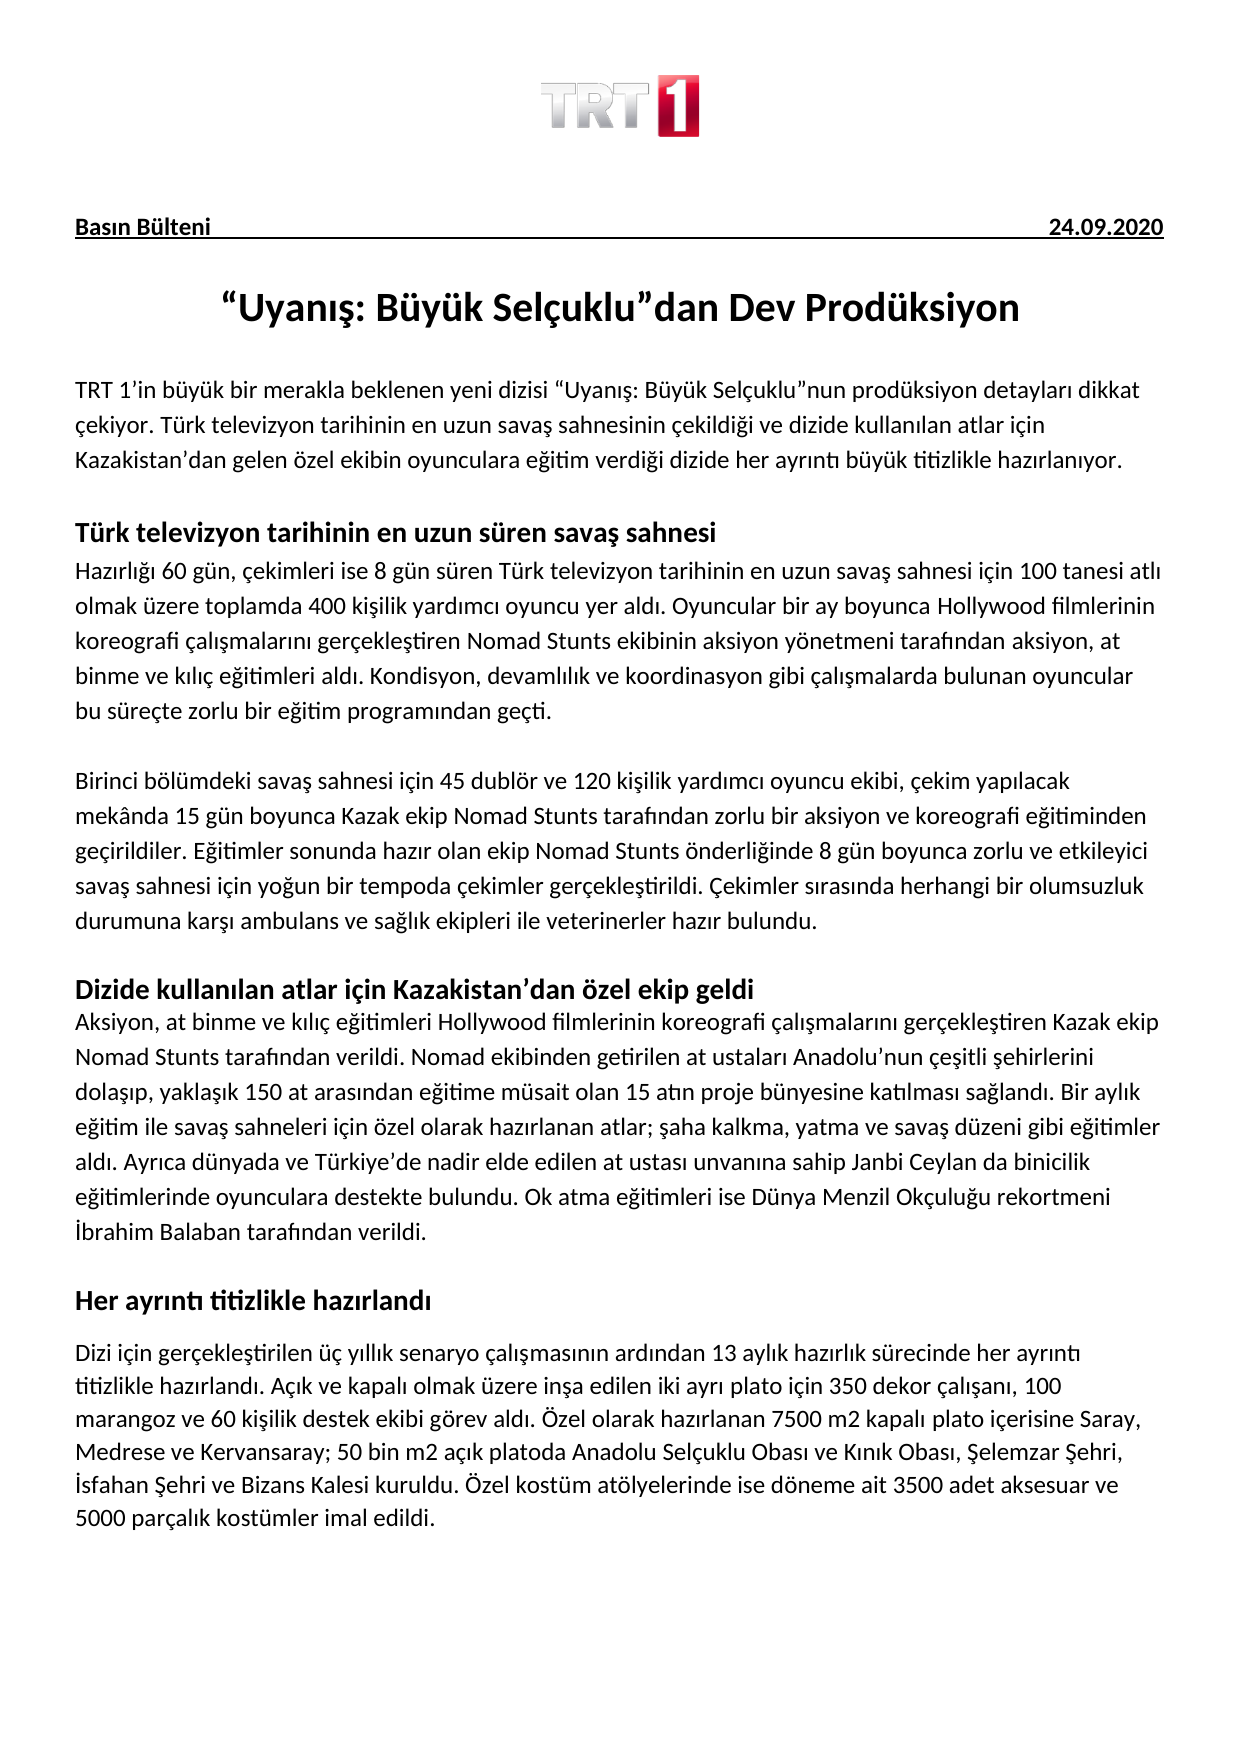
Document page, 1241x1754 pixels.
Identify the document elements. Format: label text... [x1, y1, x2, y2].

text TRT 1’in büyük bir merakla beklenen yeni dizisi “Uyanış: Büyük Selçuklu”nun prodüksiyon detayları dikkat çekiyor. Türk televizyon tarihinin en uzun savaş sahnesinin çekildiği ve dizide kullanılan atlar için Kazakistan’dan gelen özel ekibin oyunculara eğitim verdiği dizide her ayrıntı büyük titizlikle hazırlanıyor. [75, 374, 1165, 475]
picture [541, 75, 700, 137]
text Hazırlığı 60 gün, çekimleri ise 8 gün süren Türk televizyon tarihinin en uzun savaş sahnesi için 100 tanesi atlı olmak üzere toplamda 400 kişilik yardımcı oyuncu yer aldı. Oyuncular bir ay boyunca Hollywood filmlerinin koreografi çalışmalarını gerçekleştiren Nomad Stunts ekibinin aksiyon yönetmeni tarafından aksiyon, at binme ve kılıç eğitimleri aldı. Kondisyon, devamlılık ve koordinasyon gibi çalışmalarda bulunan oyuncular bu süreçte zorlu bir eğitim programından geçti. [75, 555, 1165, 726]
text Dizi için gerçekleştirilen üç yıllık senaryo çalışmasının ardından 13 aylık hazırlık sürecinde her ayrıntı titizlikle hazırlandı. Açık ve kapalı olmak üzere inşa edilen iki ayrı plato için 350 dekor çalışanı, 100 marangoz ve 60 kişilik destek ekibi görev aldı. Özel olarak hazırlanan 7500 m2 kapalı plato içerisine Saray, Medrese ve Kervansaray; 50 bin m2 açık platoda Anadolu Selçuklu Obası ve Kınık Obası, Şelemzar Şehri, İsfahan Şehri ve Bizans Kalesi kuruldu. Özel kostüm atölyelerinde ise döneme ait 3500 adet aksesuar ve 5000 parçalık kostümler imal edildi. [75, 1337, 1165, 1532]
text Dizide kullanılan atlar için Kazakistan’dan özel ekip geldi [75, 971, 1165, 1007]
text Basın Bülteni 24.09.2020 [75, 211, 1165, 242]
text Her ayrıntı titizlikle hazırlandı [75, 1282, 1165, 1318]
text Birinci bölümdeki savaş sahnesi için 45 dublör ve 120 kişilik yardımcı oyuncu ekibi, çekim yapılacak mekânda 15 gün boyunca Kazak ekip Nomad Stunts tarafından zorlu bir aksiyon ve koreografi eğitiminden geçirildiler. Eğitimler sonunda hazır olan ekip Nomad Stunts önderliğinde 8 gün boyunca zorlu ve etkileyici savaş sahnesi için yoğun bir tempoda çekimler gerçekleştirildi. Çekimler sırasında herhangi bir olumsuzluk durumuna karşı ambulans ve sağlık ekipleri ile veterinerler hazır bulundu. [75, 765, 1165, 936]
text “Uyanış: Büyük Selçuklu”dan Dev Prodüksiyon [75, 281, 1165, 332]
text Aksiyon, at binme ve kılıç eğitimleri Hollywood filmlerinin koreografi çalışmalarını gerçekleştiren Kazak ekip Nomad Stunts tarafından verildi. Nomad ekibinden getirilen at ustaları Anadolu’nun çeşitli şehirlerini dolaşıp, yaklaşık 150 at arasından eğitime müsait olan 15 atın proje bünyesine katılması sağlandı. Bir aylık eğitim ile savaş sahneleri için özel olarak hazırlanan atlar; şaha kalkma, yatma ve savaş düzeni gibi eğitimler aldı. Ayrıca dünyada ve Türkiye’de nadir elde edilen at ustası unvanına sahip Janbi Ceylan da binicilik eğitimlerinde oyunculara destekte bulundu. Ok atma eğitimleri ise Dünya Menzil Okçuluğu rekortmeni İbrahim Balaban tarafından verildi. [75, 1007, 1165, 1247]
text Türk televizyon tarihinin en uzun süren savaş sahnesi [75, 514, 1165, 550]
